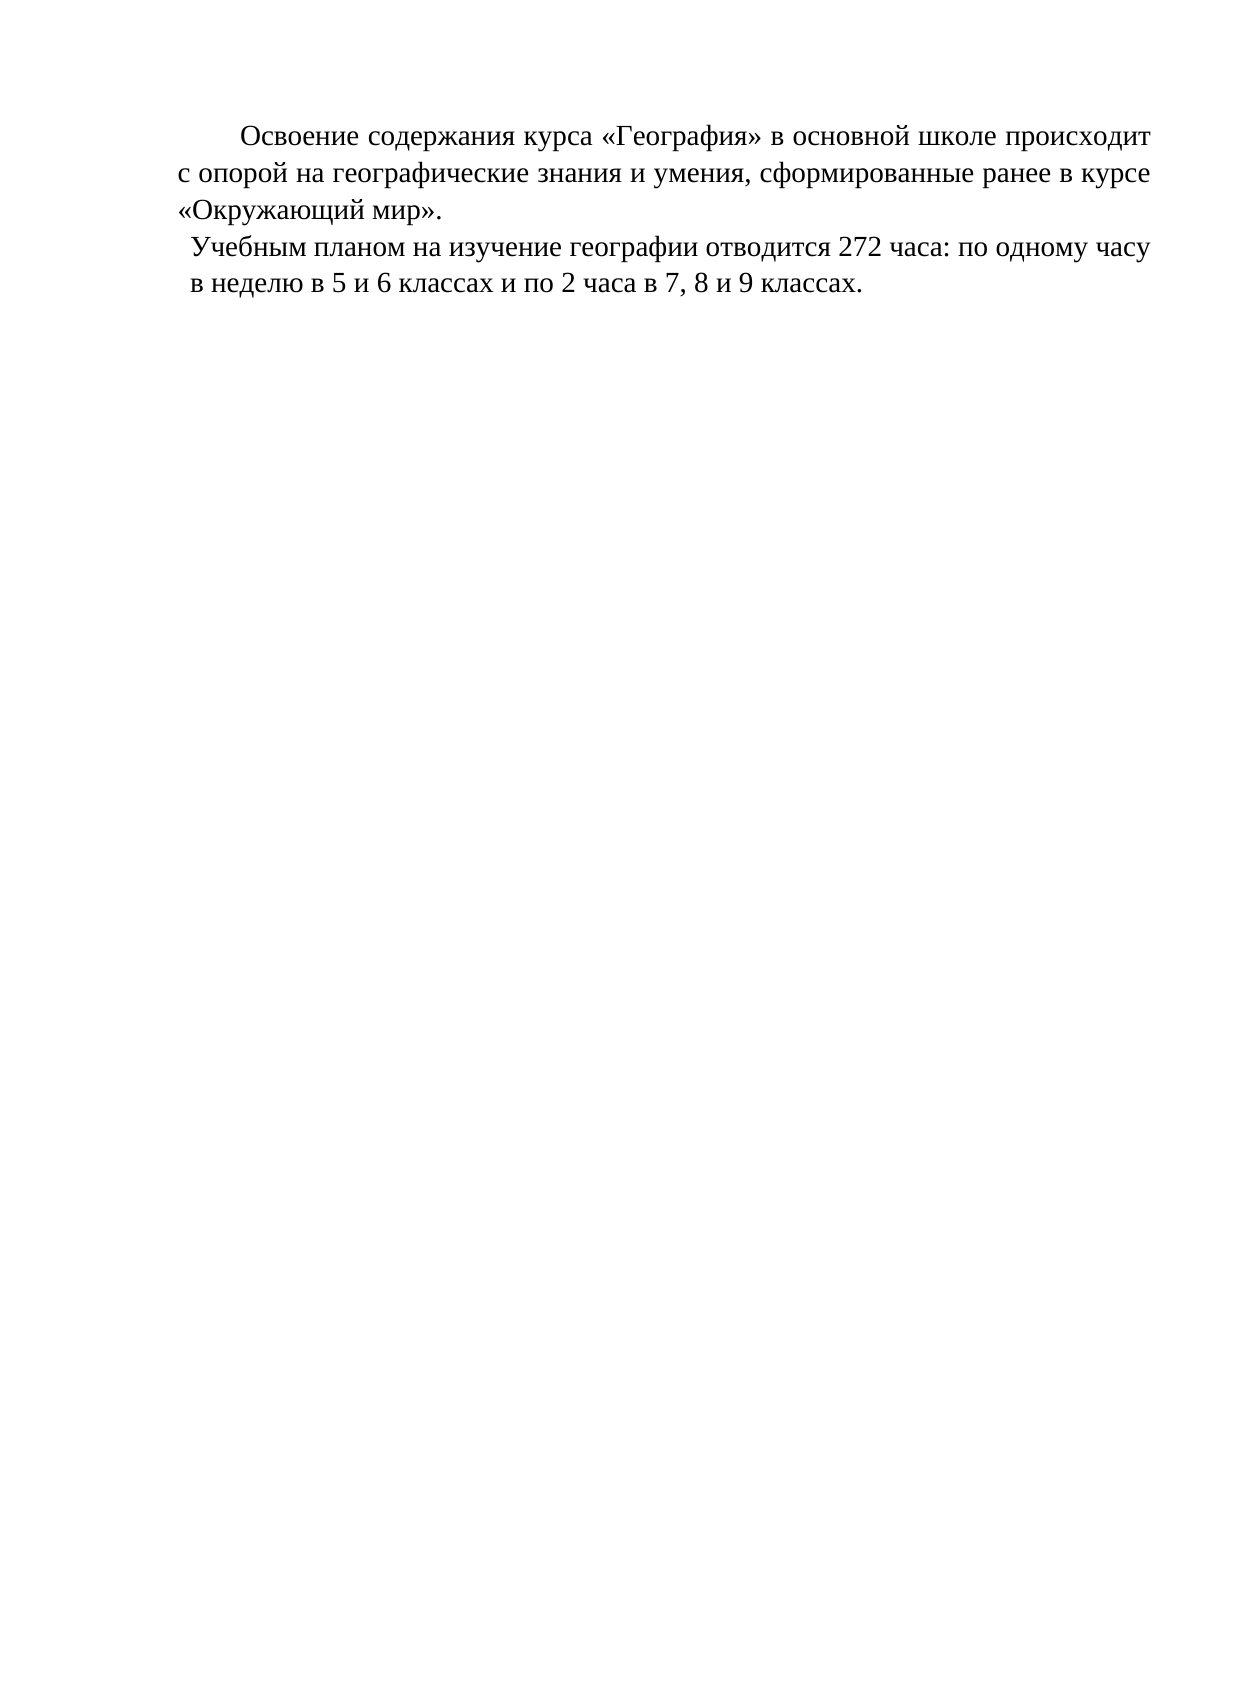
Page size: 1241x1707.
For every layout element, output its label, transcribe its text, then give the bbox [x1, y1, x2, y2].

text Учебным планом на изучение географии отводится 272 часа: по одному часу в неделю в 5 и 6 классах и по 2 часа в 7, 8 и 9 классах. [190, 229, 1152, 299]
text Освоение содержания курса «География» в основной школе происходит с опорой на географические знания и умения, сформированные ранее в курсе «Окружающий мир». [177, 118, 1152, 225]
